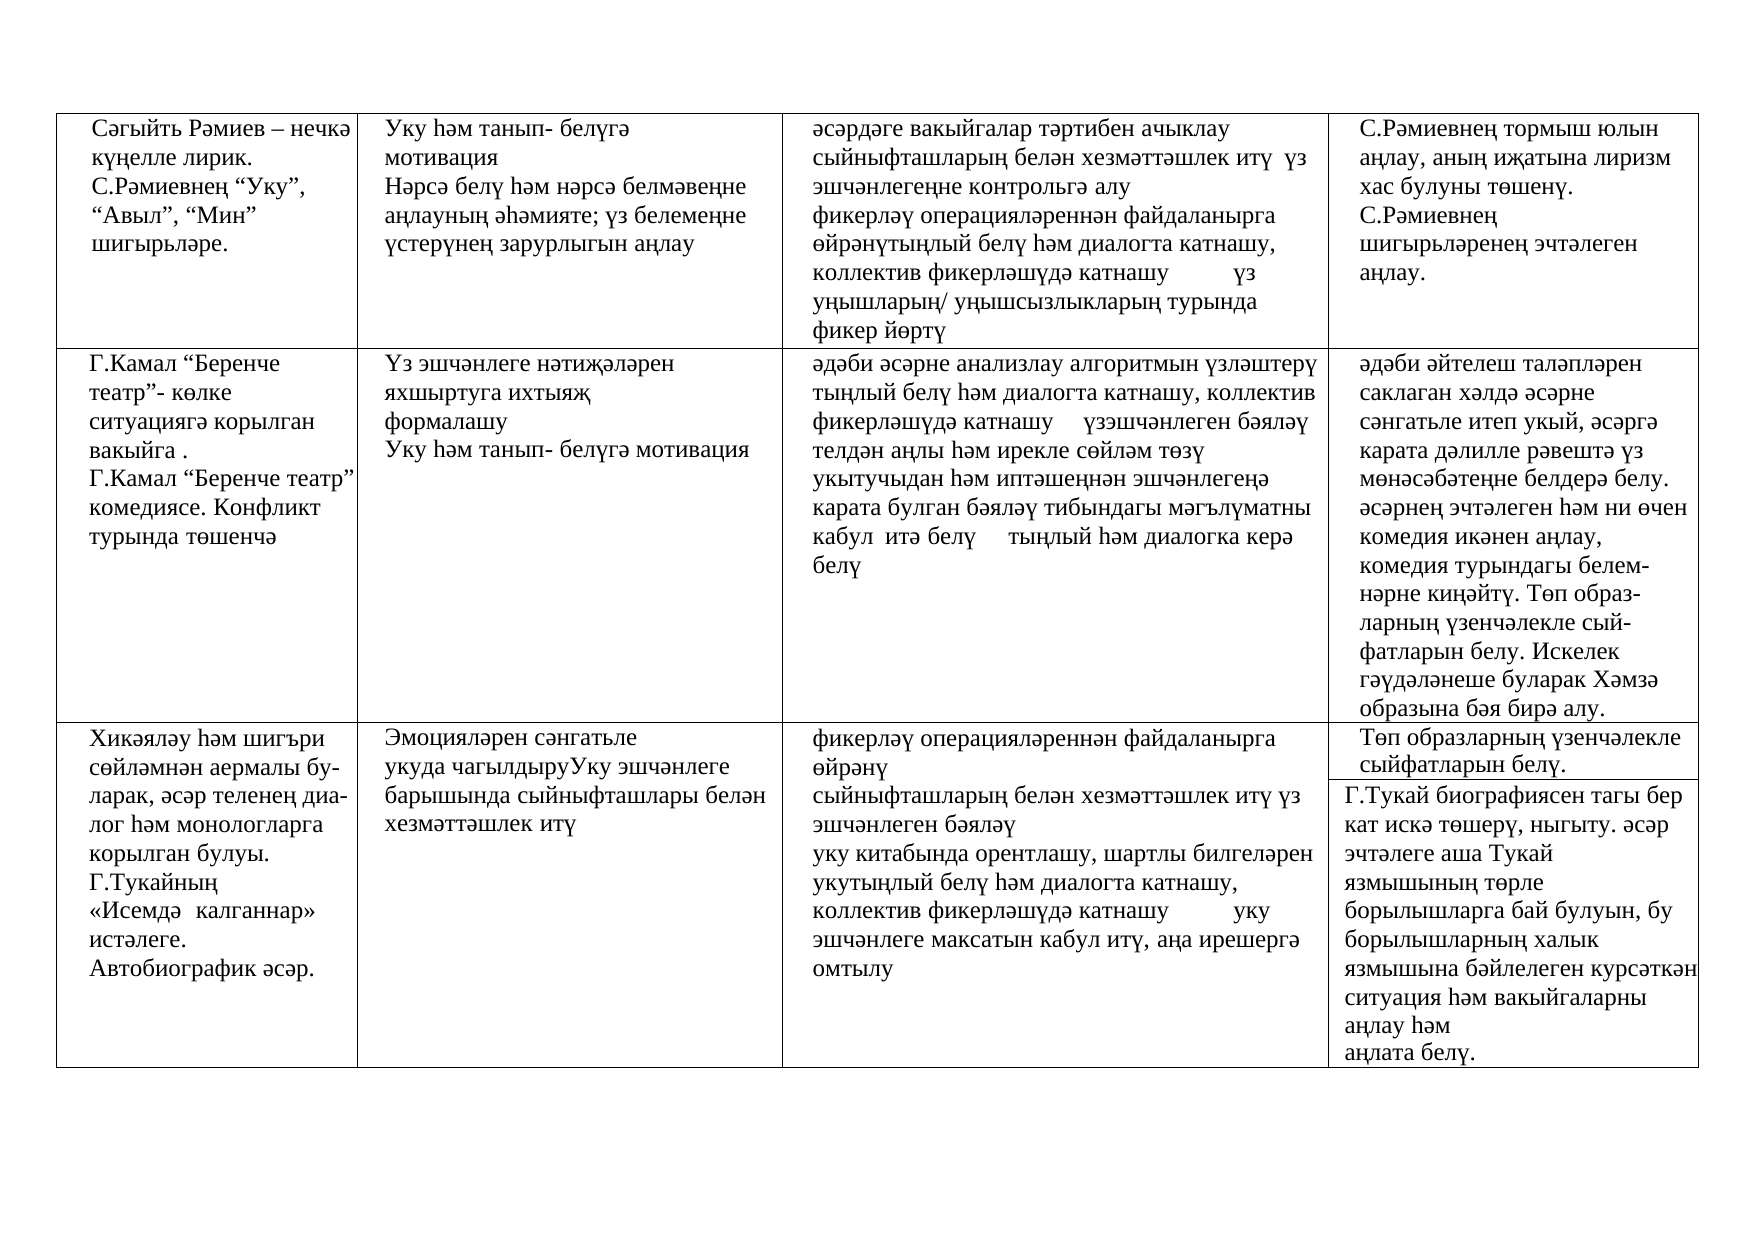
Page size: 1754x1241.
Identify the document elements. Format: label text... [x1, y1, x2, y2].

table_header С.Рәмиевнең тормыш юлын аңлау, аның иҗатына лиризм хас булуны төшенү. С.Рәмиевнең шигырьләренең эчтәлеген аңлау. [1329, 114, 1698, 347]
table_cell әдәби әйтелеш таләпләрен саклаган хәлдә әсәрне сәнгатьле итеп укый, әсәргә карата дәлилле рәвештә үз мөнәсәбәтеңне белдерә белу. әсәрнең эчтәлеген һәм ни өчен комедия икәнен аңлау, комедия турындагы белем- нәрне киңәйтү. Төп образ- ларның үзенчәлекле сый- фатларын белу. Искелек гәүдәләнеше буларак Хәмзә образына бәя бирә алу. [1329, 349, 1698, 722]
table_cell Үз эшчәнлеге нәтиҗәләрен яхшыртуга ихтыяҗ формалашу Уку һәм танып- белүгә мотивация [358, 349, 782, 722]
table_cell әдәби әсәрне анализлау алгоритмын үзләштерү тыңлый белү һәм диалогта катнашу, коллектив фикерләшүдә катнашу үзэшчәнлеген бәяләү телдән аңлы һәм ирекле сөйләм төзү укытучыдан һәм иптәшеңнән эшчәнлегеңә карата булган бәяләү тибындагы мәгълүматны кабул итә белү тыңлый һәм диалогка керә белү [783, 349, 1328, 722]
table_header әсәрдәге вакыйгалар тәртибен ачыклау сыйныфташларың белән хезмәттәшлек итү үз эшчәнлегеңне контрольгә алу фикерләү операцияләреннән файдаланырга өйрәнүтыңлый белү һәм диалогта катнашу, коллектив фикерләшүдә катнашу үз уңышларың/ уңышсызлыкларың турында фикер йөртү [783, 114, 1328, 347]
table_cell Г.Тукай биографиясен тагы бер кат искә төшерү, ныгыту. әсәр эчтәлеге аша Тукай язмышының төрле борылышларга бай булуын, бу борылышларның халык язмышына бәйлелеген курсәткән ситуация һәм вакыйгаларны аңлау һәм аңлата белү. [1329, 780, 1698, 1067]
table_cell фикерләү операцияләреннән файдаланырга өйрәнү сыйныфташларың белән хезмәттәшлек итү үз эшчәнлеген бәяләү уку китабында орентлашу, шартлы билгеләрен укутыңлый белү һәм диалогта катнашу, коллектив фикерләшүдә катнашу уку эшчәнлеге максатын кабул итү, аңа ирешергә омтылу [783, 723, 1328, 1067]
table_cell Г.Камал “Беренче театр”- көлке ситуациягә корылган вакыйга . Г.Камал “Беренче театр” комедиясе. Конфликт турында төшенчә [57, 349, 357, 722]
table_header Уку һәм танып- белүгә мотивация Нәрсә белү һәм нәрсә белмәвеңне аңлауның әһәмияте; үз белемеңне үстерүнең зарурлыгын аңлау [358, 114, 782, 347]
table_cell Хикәяләу һәм шигъри сөйләмнән аермалы бу- ларак, әсәр теленең диа- лог һәм монологларга корылган булуы. Г.Тукайның «Исемдә калганнар» истәлеге. Автобиографик әсәр. [57, 723, 357, 1067]
table_cell Төп образларның үзенчәлекле сыйфатларын белү. [1329, 723, 1698, 779]
table_header Сәгыйть Рәмиев – нечкә күңелле лирик. С.Рәмиевнең “Уку”, “Авыл”, “Мин” шигырьләре. [57, 114, 357, 347]
table_cell Эмоцияләрен сәнгатьле укуда чагылдыруУку эшчәнлеге барышында сыйныфташлары белән хезмәттәшлек итү [358, 723, 782, 1067]
